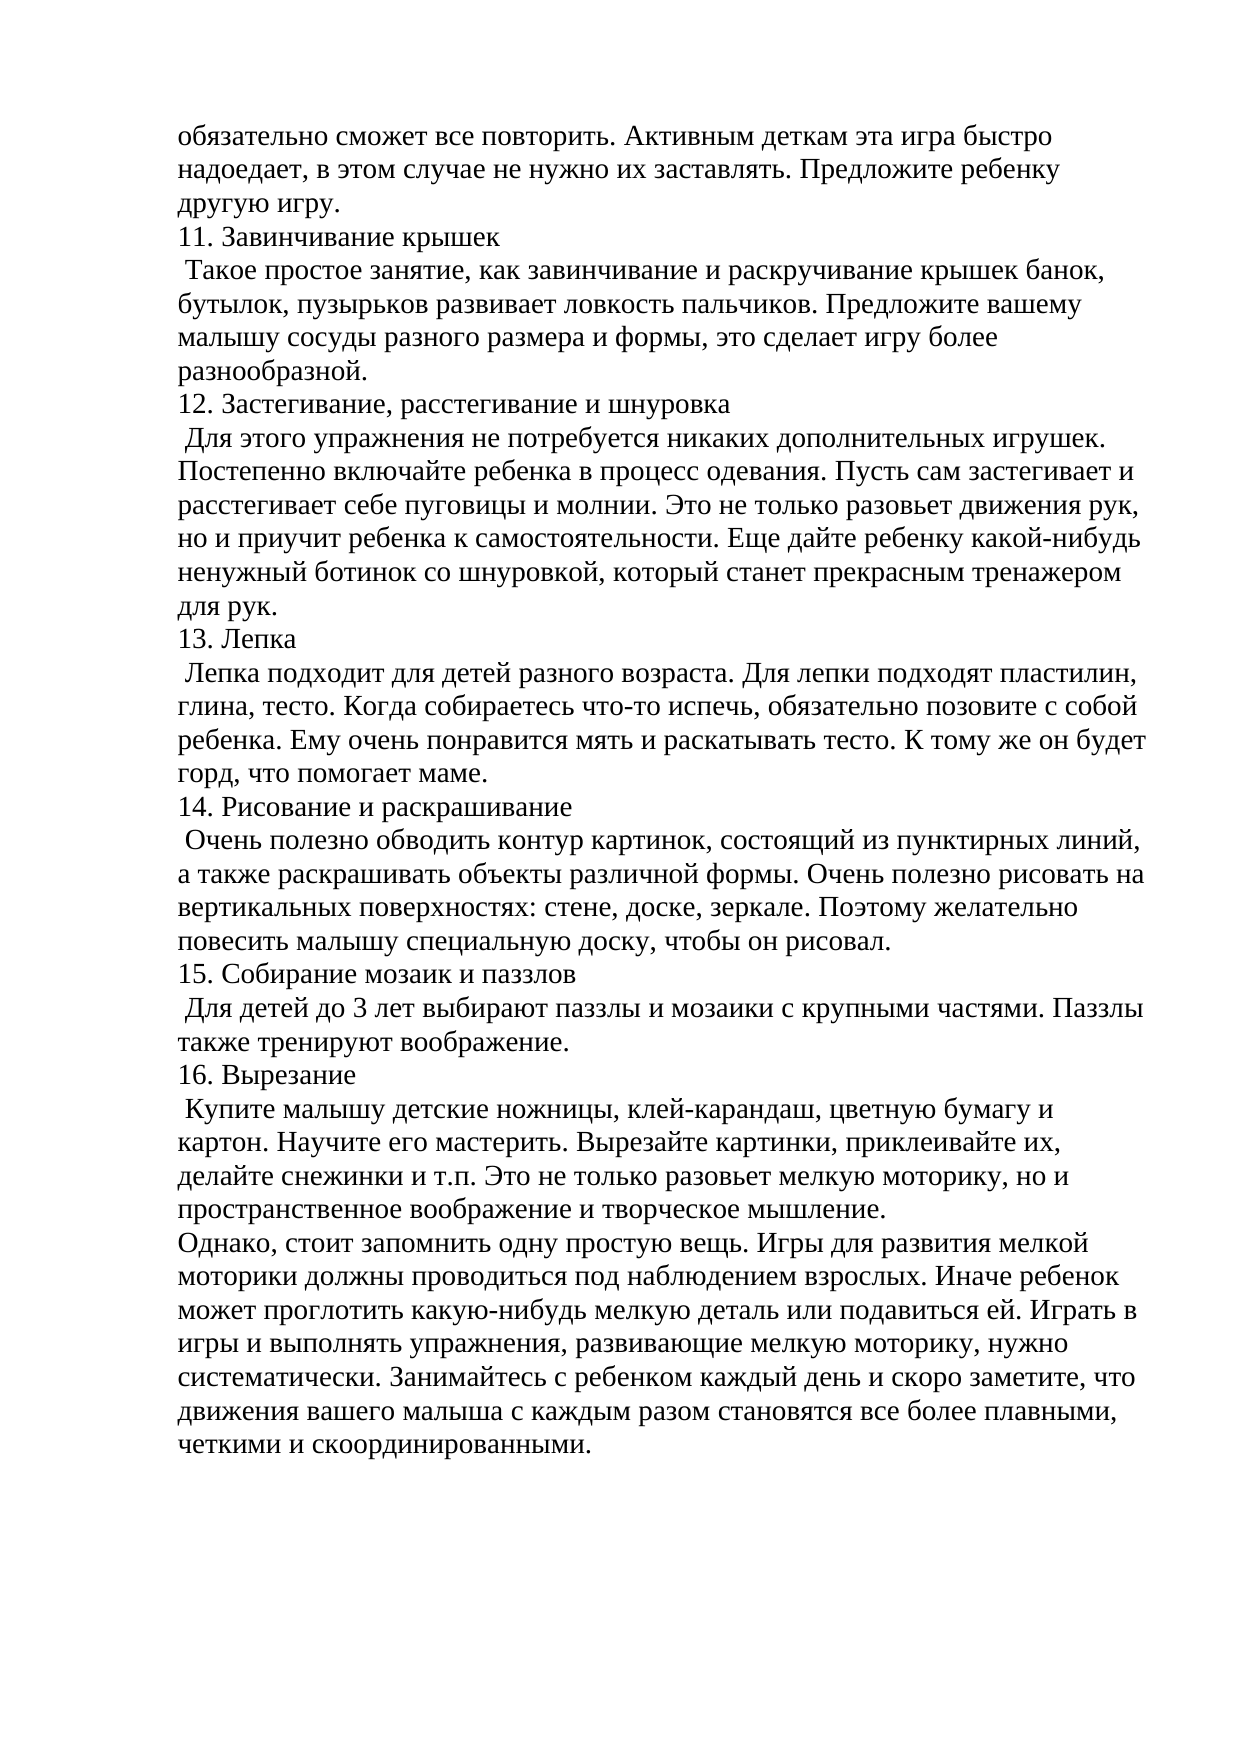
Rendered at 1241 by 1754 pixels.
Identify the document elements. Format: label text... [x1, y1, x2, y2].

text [177, 118, 1152, 219]
text Купите малышу детские ножницы, клей-карандаш, цветную бумагу и картон. Научите его мастерить. Вырезайте картинки, приклеивайте их, делайте снежинки и т.п. Это не только разовьет мелкую моторику, но и пространственное воображение и творческое мышление. [177, 1091, 1152, 1225]
text 15. Собирание мозаик и паззлов [177, 957, 1152, 990]
text Очень полезно обводить контур картинок, состоящий из пунктирных линий, а также раскрашивать объекты различной формы. Очень полезно рисовать на вертикальных поверхностях: стене, доске, зеркале. Поэтому желательно повесить малышу специальную доску, чтобы он рисовал. [177, 822, 1152, 957]
text 14. Рисование и раскрашивание [177, 789, 1152, 822]
text 11. Завинчивание крышек [177, 219, 1152, 252]
text Лепка подходит для детей разного возраста. Для лепки подходят пластилин, глина, тесто. Когда собираетесь что-то испечь, обязательно позовите с собой ребенка. Ему очень понравится мять и раскатывать тесто. К тому же он будет горд, что помогает маме. [177, 655, 1152, 789]
text Для детей до 3 лет выбирают паззлы и мозаики с крупными частями. Паззлы также тренируют воображение. [177, 990, 1152, 1057]
text 13. Лепка [177, 621, 1152, 655]
text Такое простое занятие, как завинчивание и раскручивание крышек банок, бутылок, пузырьков развивает ловкость пальчиков. Предложите вашему малышу сосуды разного размера и формы, это сделает игру более разнообразной. [177, 252, 1152, 386]
text 12. Застегивание, расстегивание и шнуровка [177, 386, 1152, 420]
text Для этого упражнения не потребуется никаких дополнительных игрушек. Постепенно включайте ребенка в процесс одевания. Пусть сам застегивает и расстегивает себе пуговицы и молнии. Это не только разовьет движения рук, но и приучит ребенка к самостоятельности. Еще дайте ребенку какой-нибудь ненужный ботинок со шнуровкой, который станет прекрасным тренажером для рук. [177, 420, 1152, 621]
text Однако, стоит запомнить одну простую вещь. Игры для развития мелкой моторики должны проводиться под наблюдением взрослых. Иначе ребенок может проглотить какую-нибудь мелкую деталь или подавиться ей. Играть в игры и выполнять упражнения, развивающие мелкую моторику, нужно систематически. Занимайтесь с ребенком каждый день и скоро заметите, что движения вашего малыша с каждым разом становятся все более плавными, четкими и скоординированными. [177, 1225, 1152, 1460]
text 16. Вырезание [177, 1057, 1152, 1091]
